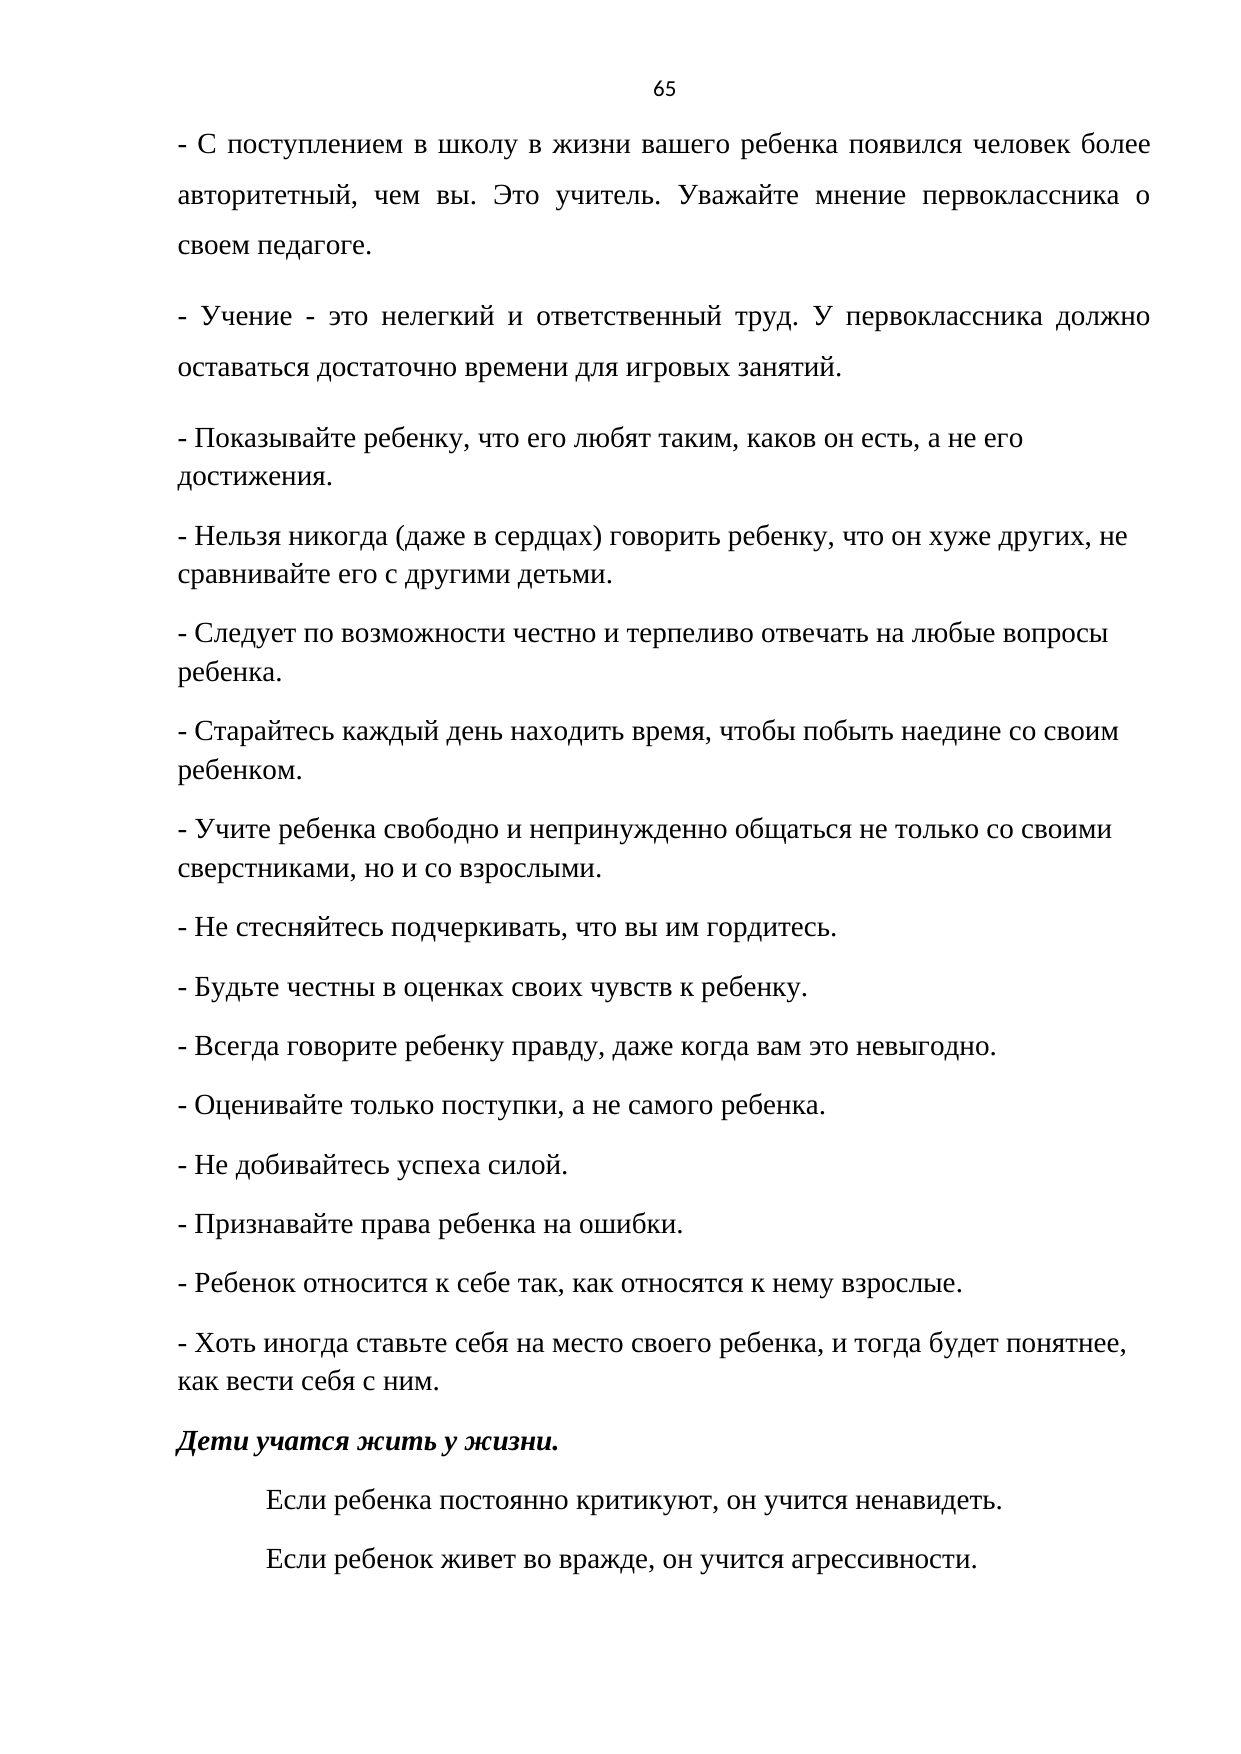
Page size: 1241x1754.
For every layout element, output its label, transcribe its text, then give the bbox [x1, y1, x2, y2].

text - Оценивайте только поступки, а не самого ребенка. [177, 1087, 1152, 1121]
text - Не добивайтесь успеха силой. [177, 1147, 1152, 1180]
text - С поступлением в школу в жизни вашего ребенка появился человек более авторитетный, чем вы. Это учитель. Уважайте мнение первоклассника о своем педагоге. [177, 127, 1152, 261]
text - Нельзя никогда (даже в сердцах) говорить ребенку, что он хуже других, не сравнивайте его с другими детьми. [177, 518, 1152, 590]
text  Если ребенок живет во вражде, он учится агрессивности. [177, 1542, 1152, 1575]
text - Учение - это нелегкий и ответственный труд. У первоклассника должно оставаться достаточно времени для игровых занятий. [177, 298, 1152, 382]
text  Если ребенка постоянно критикуют, он учится ненавидеть. [177, 1482, 1152, 1516]
text - Показывайте ребенку, что его любят таким, каков он есть, а не его достижения. [177, 420, 1152, 492]
text - Учите ребенка свободно и непринужденно общаться не только со своими сверстниками, но и со взрослыми. [177, 811, 1152, 883]
text - Всегда говорите ребенку правду, даже когда вам это невыгодно. [177, 1028, 1152, 1062]
text - Будьте честны в оценках своих чувств к ребенку. [177, 969, 1152, 1002]
text - Ребенок относится к себе так, как относятся к нему взрослые. [177, 1266, 1152, 1299]
text - Следует по возможности честно и терпеливо отвечать на любые вопросы ребенка. [177, 616, 1152, 688]
text - Хоть иногда ставьте себя на место своего ребенка, и тогда будет понятнее, как вести себя с ним. [177, 1325, 1152, 1397]
text - Признавайте права ребенка на ошибки. [177, 1206, 1152, 1240]
text - Не стесняйтесь подчеркивать, что вы им гордитесь. [177, 909, 1152, 943]
text Дети учатся жить у жизни. [177, 1423, 1152, 1456]
text - Старайтесь каждый день находить время, чтобы побыть наедине со своим ребенком. [177, 713, 1152, 786]
